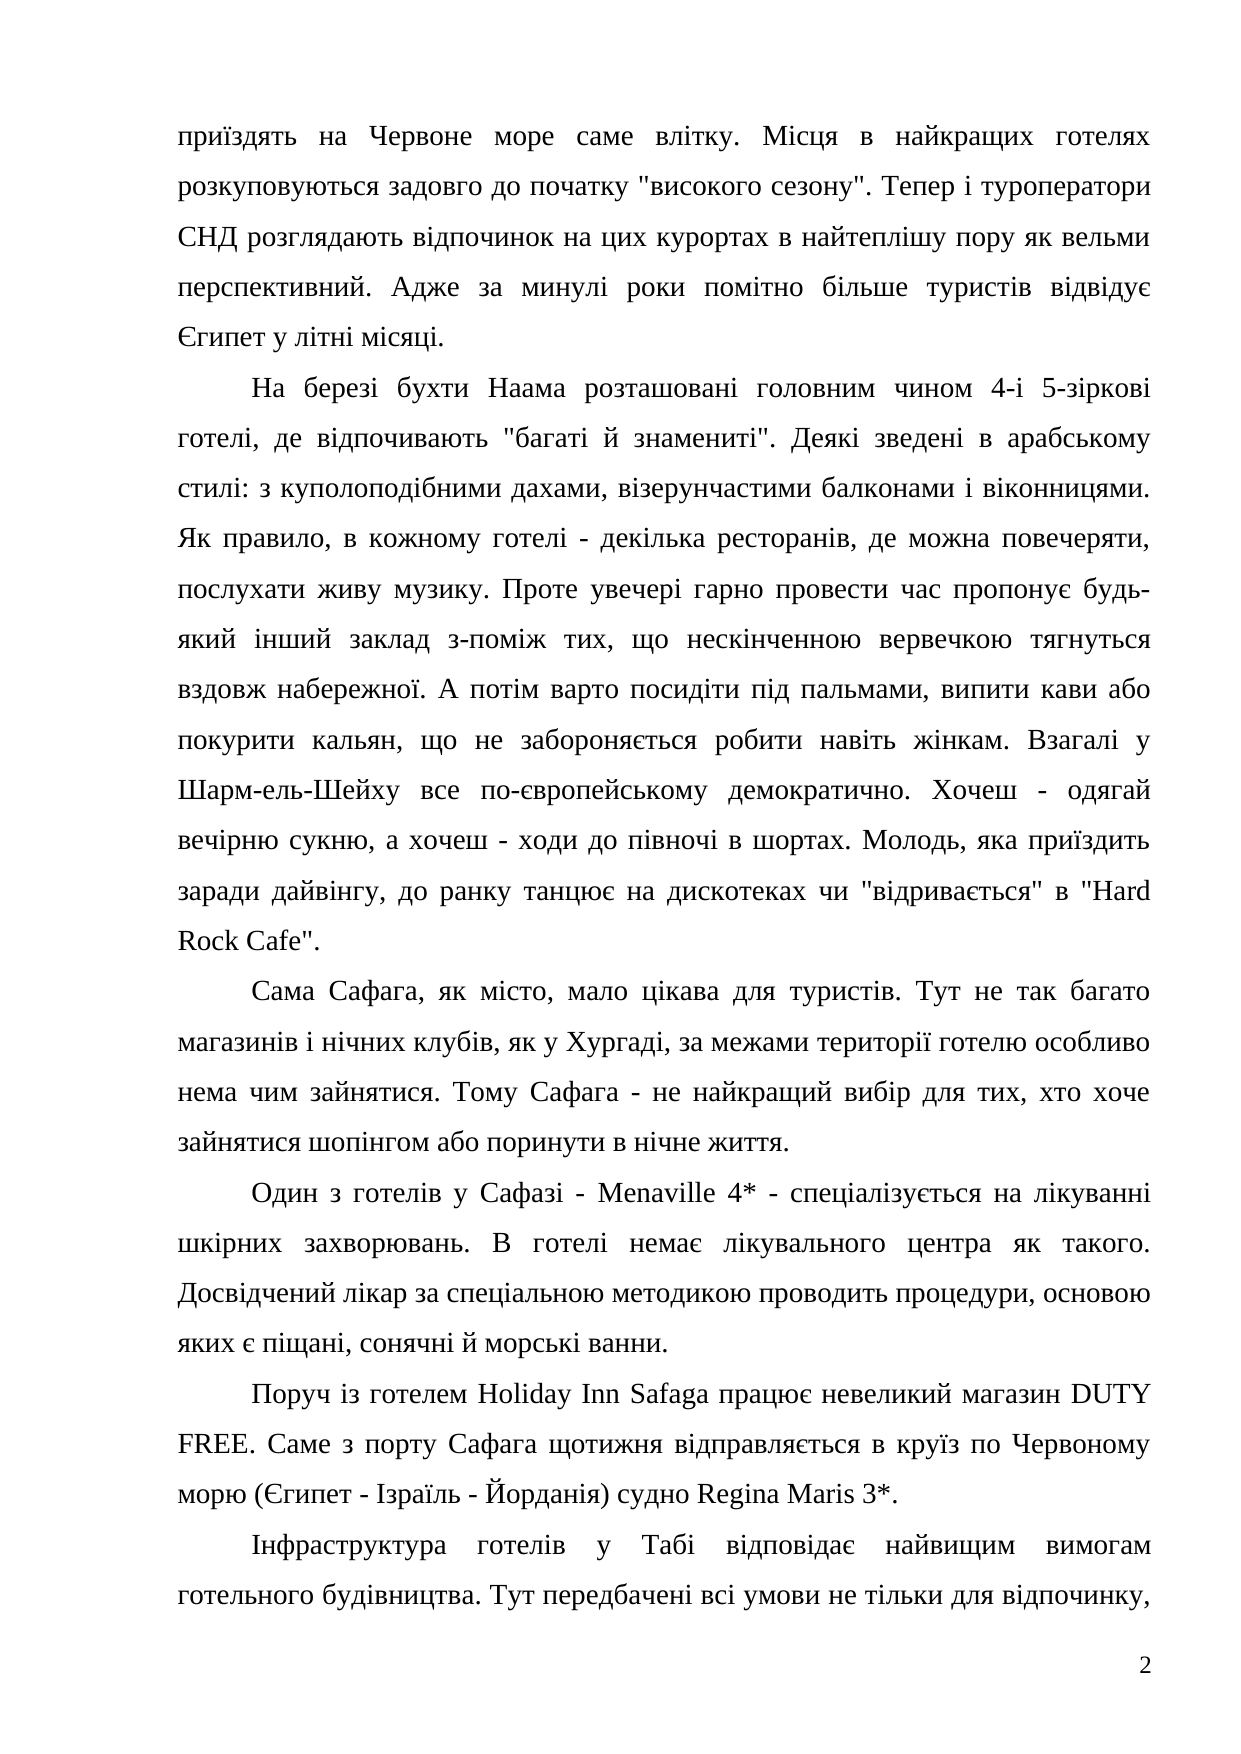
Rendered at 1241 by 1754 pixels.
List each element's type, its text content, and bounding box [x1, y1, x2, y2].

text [177, 1527, 1152, 1611]
text Один з готелів у Сафазі - Menaville 4* - спеціалізується на лікуванні шкірних захворювань. В готелі немає лікувального центра як такого. Досвідчений лікар за спеціальною методикою проводить процедури, основою яких є піщані, сонячні й морські ванни. [177, 1175, 1152, 1359]
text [177, 118, 1152, 353]
text Поруч із готелем Holiday Inn Safaga працює невеликий магазин DUTY FREE. Саме з порту Сафага щотижня відправляється в круїз по Червоному морю (Єгипет - Ізраїль - Йорданія) судно Regina Maris 3*. [177, 1376, 1152, 1510]
text На березі бухти Наама розташовані головним чином 4-і 5-зіркові готелі, де відпочивають "багаті й знамениті". Деякі зведені в арабському стилі: з куполоподібними дахами, візерунчастими балконами і віконницями. Як правило, в кожному готелі - декілька ресторанів, де можна повечеряти, послухати живу музику. Проте увечері гарно провести час пропонує будь-який інший заклад з-поміж тих, що нескінченною вервечкою тягнуться вздовж набережної. А потім варто посидіти під пальмами, випити кави або покурити кальян, що не забороняється робити навіть жінкам. Взагалі у Шарм-ель-Шейху все по-європейському демократично. Хочеш - одягай вечірню сукню, а хочеш - ходи до півночі в шортах. Молодь, яка приїздить заради дайвінгу, до ранку танцює на дискотеках чи "відривається" в "Hard Rock Cafe". [177, 370, 1152, 957]
text Сама Сафага, як місто, мало цікава для туристів. Тут не так багато магазинів і нічних клубів, як у Хургаді, за межами території готелю особливо нема чим зайнятися. Тому Сафага - не найкращий вибір для тих, хто хоче зайнятися шопінгом або поринути в нічне життя. [177, 973, 1152, 1158]
